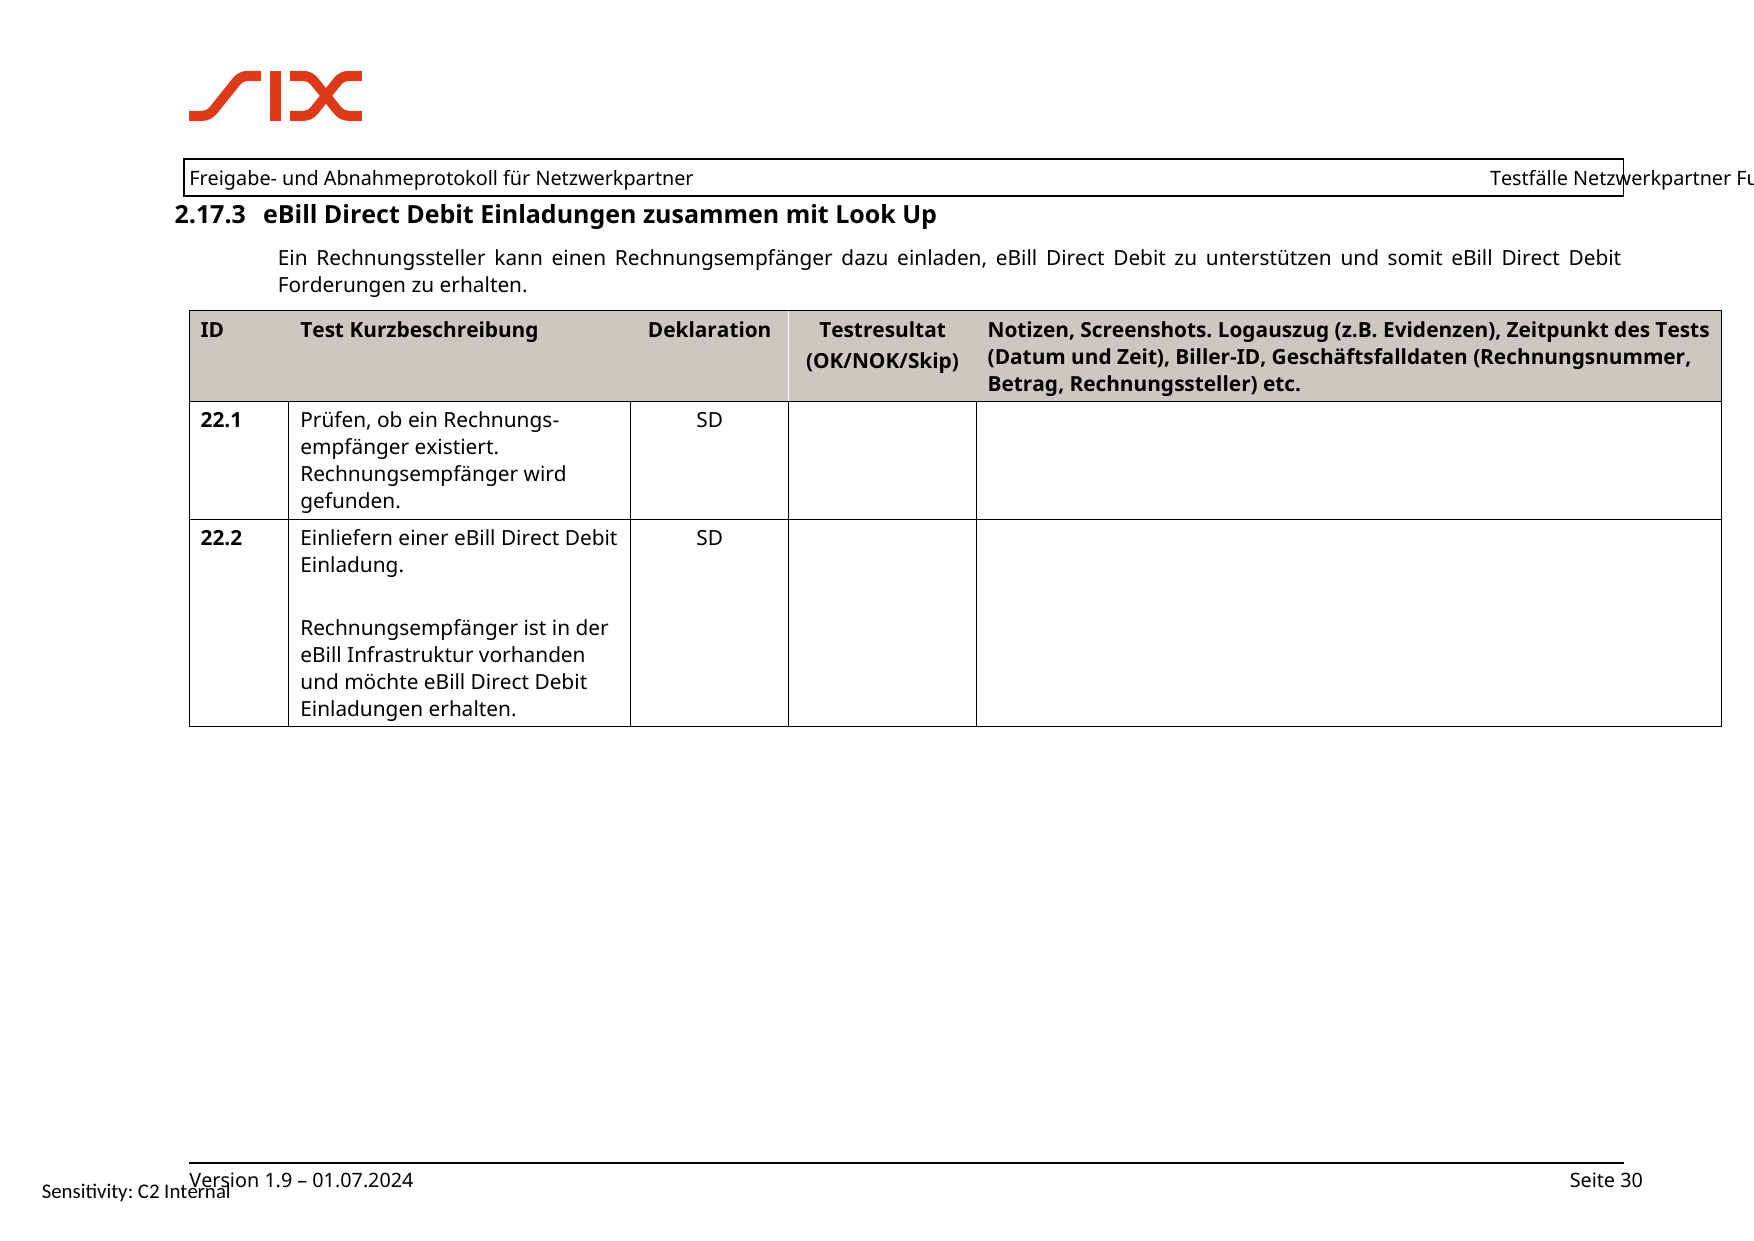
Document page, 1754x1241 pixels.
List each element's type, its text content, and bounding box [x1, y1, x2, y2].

table_header Notizen, Screenshots. Logauszug (z.B. Evidenzen), Zeitpunkt des Tests (Datum und Zeit), Biller-ID, Geschäftsfalldaten (Rechnungsnummer, Betrag, Rechnungssteller) etc. [976, 311, 1721, 401]
table_cell SD [631, 402, 788, 518]
table_header Test Kurzbeschreibung [289, 311, 630, 401]
table_header Deklaration [630, 311, 788, 401]
table_cell Prüfen, ob ein Rechnungsempfänger existiert. Rechnungsempfänger wird gefunden. [289, 402, 630, 518]
text Ein Rechnungssteller kann einen Rechnungsempfänger dazu einladen, eBill Direct Debit zu unterstützen und somit eBill Direct Debit Forderungen zu erhalten. [278, 243, 1624, 298]
table_header ID [190, 311, 289, 401]
table_cell [789, 402, 976, 518]
subtitle eBill Direct Debit Einladungen zusammen mit Look Up [174, 197, 1624, 231]
table_cell [789, 520, 976, 726]
table_header Testresultat (OK/NOK/Skip) [789, 311, 976, 401]
table_cell Einliefern einer eBill Direct Debit Einladung. Rechnungsempfänger ist in der eBill Infrastruktur vorhanden und möchte eBill Direct Debit Einladungen erhalten. [289, 520, 630, 726]
table_cell [977, 520, 1721, 726]
table_cell [977, 402, 1721, 518]
table_cell 22.2 [190, 520, 288, 726]
table_cell 22.1 [190, 402, 288, 518]
table_cell SD [631, 520, 788, 726]
